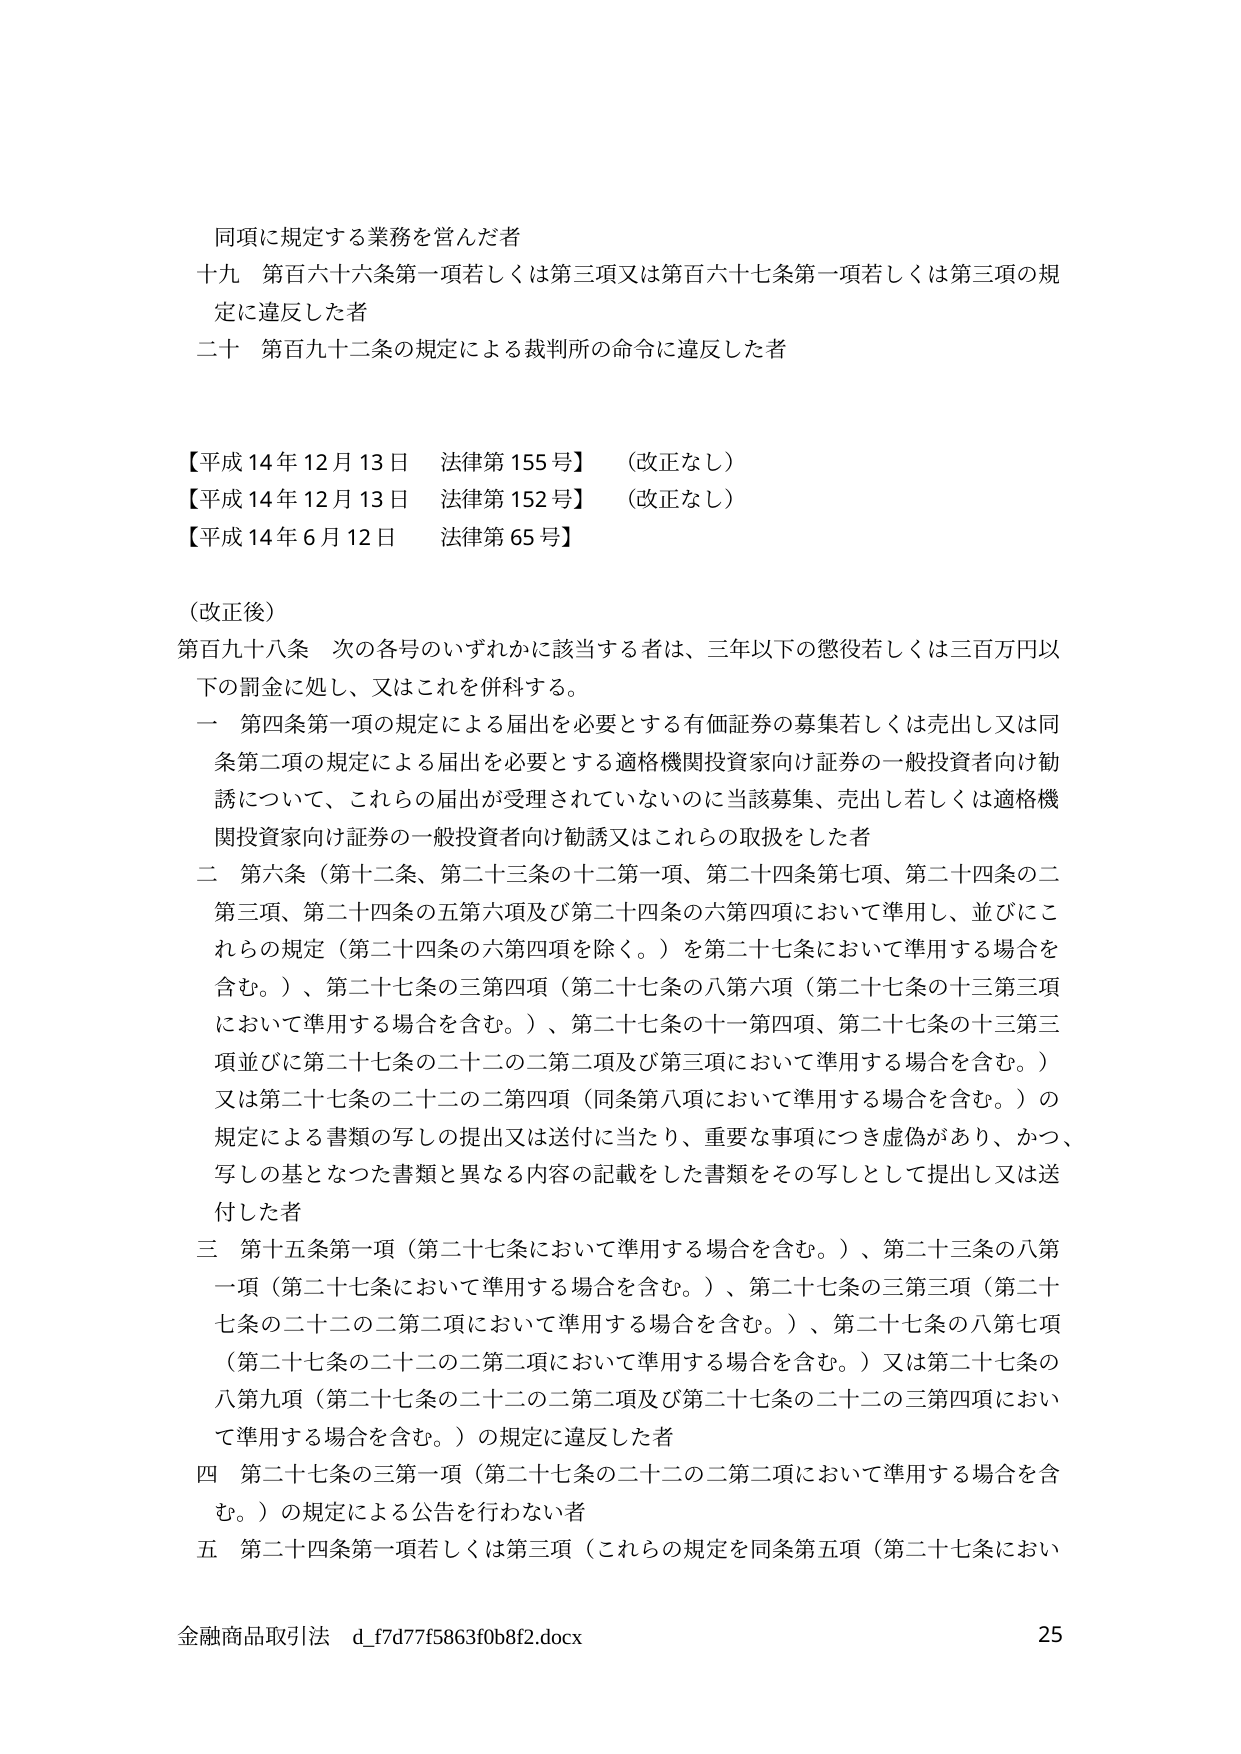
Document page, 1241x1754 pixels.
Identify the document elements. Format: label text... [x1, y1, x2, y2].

text 【平成14年12月13日 法律第155号】 （改正なし） [177, 442, 1063, 479]
text 二 第六条（第十二条、第二十三条の十二第一項、第二十四条第七項、第二十四条の二第三項、第二十四条の五第六項及び第二十四条の六第四項において準用し、並びにこれらの規定（第二十四条の六第四項を除く。）を第二十七条において準用する場合を含む。）、第二十七条の三第四項（第二十七条の八第六項（第二十七条の十三第三項において準用する場合を含む。）、第二十七条の十一第四項、第二十七条の十三第三項並びに第二十七条の二十二の二第二項及び第三項において準用する場合を含む。）又は第二十七条の二十二の二第四項（同条第八項において準用する場合を含む。）の規定による書類の写しの提出又は送付に当たり、重要な事項につき虚偽があり、かつ、写しの基となつた書類と異なる内容の記載をした書類をその写しとして提出し又は送付した者 [196, 854, 1063, 1229]
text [196, 1529, 1063, 1567]
text 十九 第百六十六条第一項若しくは第三項又は第百六十七条第一項若しくは第三項の規定に違反した者 [196, 254, 1063, 329]
text 四 第二十七条の三第一項（第二十七条の二十二の二第二項において準用する場合を含む。）の規定による公告を行わない者 [196, 1454, 1063, 1529]
text 【平成14年6月12日 法律第65号】 [177, 517, 1063, 554]
text 【平成14年12月13日 法律第152号】 （改正なし） [177, 479, 1063, 517]
text 三 第十五条第一項（第二十七条において準用する場合を含む。）、第二十三条の八第一項（第二十七条において準用する場合を含む。）、第二十七条の三第三項（第二十七条の二十二の二第二項において準用する場合を含む。）、第二十七条の八第七項（第二十七条の二十二の二第二項において準用する場合を含む。）又は第二十七条の八第九項（第二十七条の二十二の二第二項及び第二十七条の二十二の三第四項において準用する場合を含む。）の規定に違反した者 [196, 1229, 1063, 1454]
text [196, 217, 1063, 254]
text 二十 第百九十二条の規定による裁判所の命令に違反した者 [196, 329, 1063, 367]
text 第百九十八条 次の各号のいずれかに該当する者は、三年以下の懲役若しくは三百万円以下の罰金に処し、又はこれを併科する。 [177, 629, 1063, 704]
text 一 第四条第一項の規定による届出を必要とする有価証券の募集若しくは売出し又は同条第二項の規定による届出を必要とする適格機関投資家向け証券の一般投資者向け勧誘について、これらの届出が受理されていないのに当該募集、売出し若しくは適格機関投資家向け証券の一般投資者向け勧誘又はこれらの取扱をした者 [196, 704, 1063, 854]
text （改正後） [177, 592, 1063, 629]
